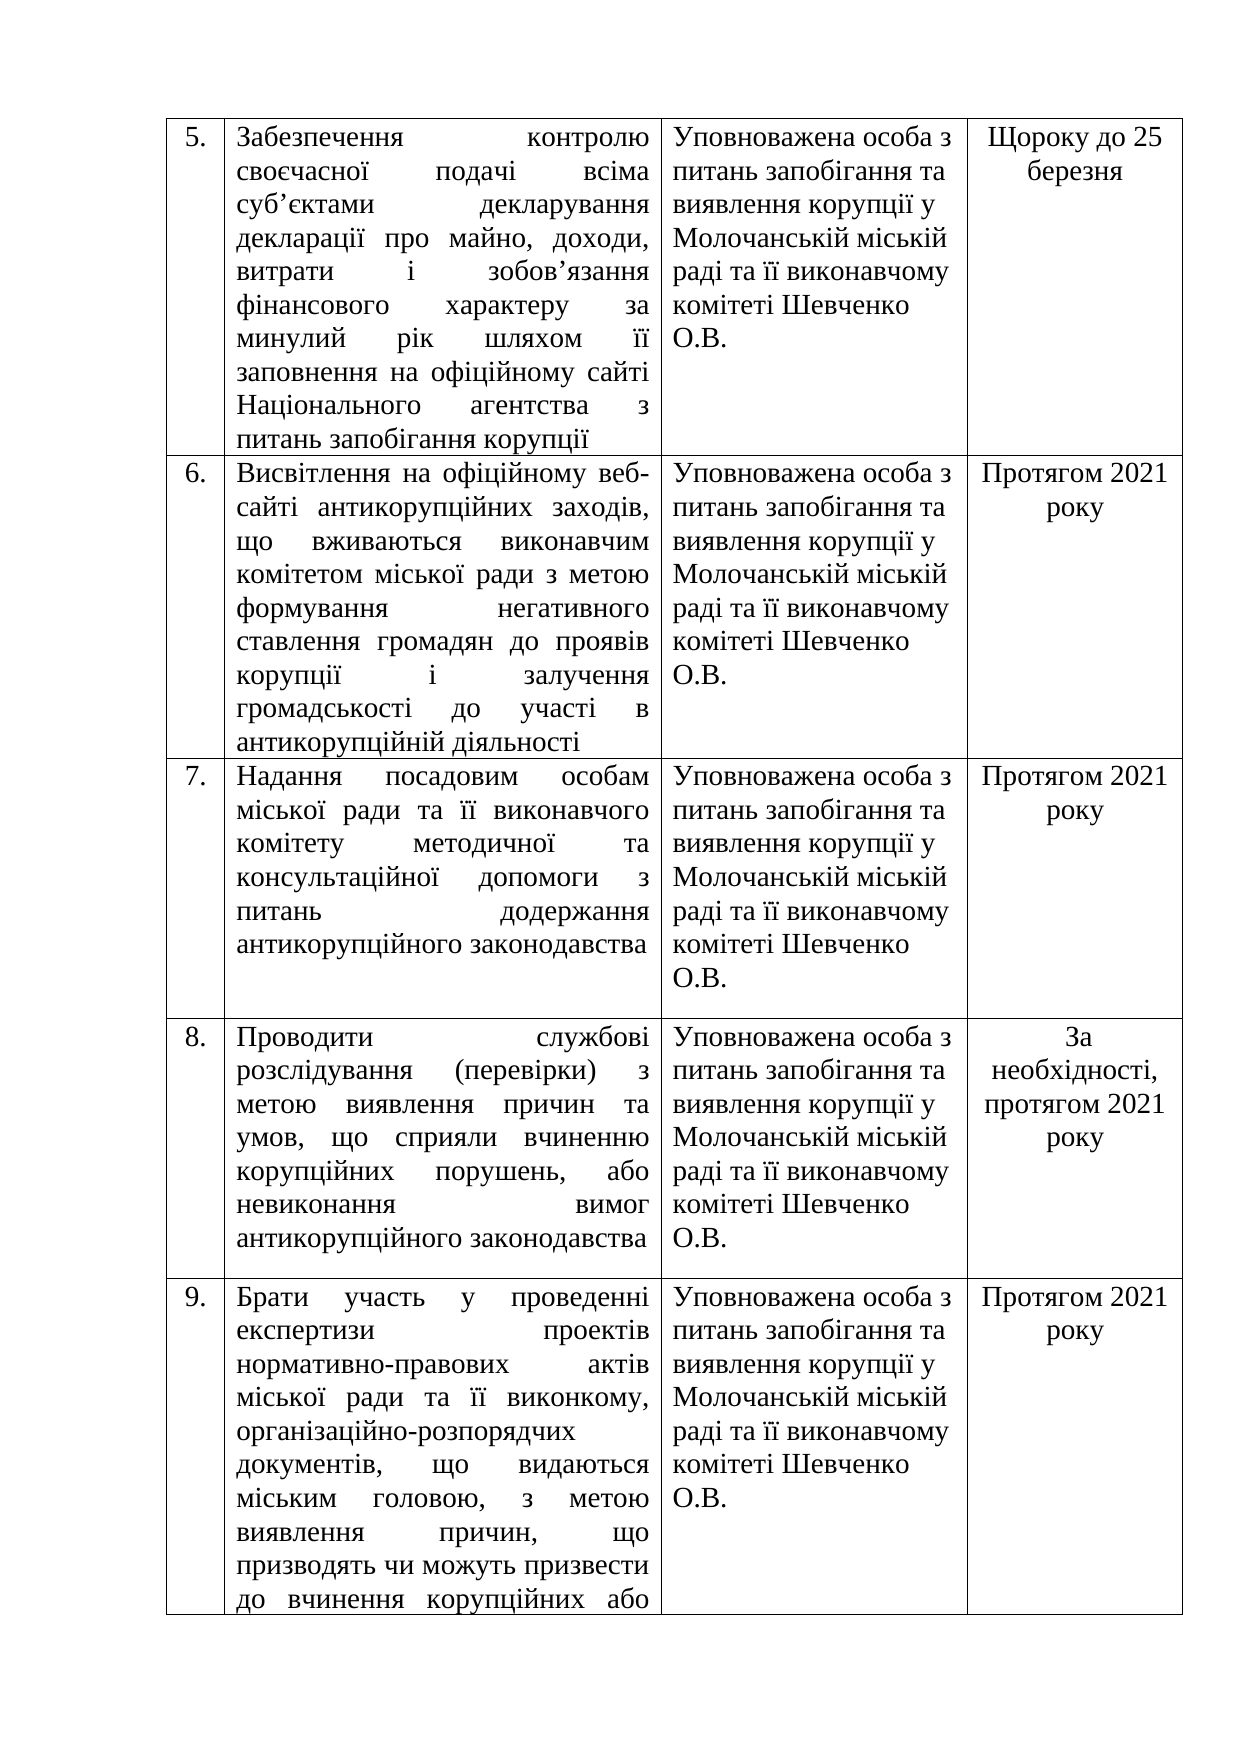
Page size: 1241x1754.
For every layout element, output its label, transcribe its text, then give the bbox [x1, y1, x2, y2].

table_cell 9. [167, 1279, 224, 1614]
table_cell Уповноважена особа з питань запобігання та виявлення корупції у Молочанській міській раді та її виконавчому комітеті Шевченко О.В. [662, 119, 967, 454]
table_cell Уповноважена особа з питань запобігання та виявлення корупції у Молочанській міській раді та її виконавчому комітеті Шевченко О.В. [662, 759, 967, 1018]
table_cell Протягом 2021 року [968, 759, 1182, 1018]
table_cell Надання посадовим особам міської ради та її виконавчого комітету методичної та консультаційної допомоги з питань додержання антикорупційного законодавства [225, 759, 661, 1018]
table_cell Протягом 2021 року [968, 456, 1182, 757]
table_cell Висвітлення на офіційному веб-сайті антикорупційних заходів, що вживаються виконавчим комітетом міської ради з метою формування негативного ставлення громадян до проявів корупції і залучення громадськості до участі в антикорупційній діяльності [225, 456, 661, 757]
table_cell 8. [167, 1019, 224, 1278]
table_cell Уповноважена особа з питань запобігання та виявлення корупції у Молочанській міській раді та її виконавчому комітеті Шевченко О.В. [662, 456, 967, 757]
table_cell 7. [167, 759, 224, 1018]
table_cell 6. [167, 456, 224, 757]
table_cell Протягом 2021 року [968, 1279, 1182, 1614]
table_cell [225, 1279, 661, 1614]
table_cell За необхідності, протягом 2021 року [968, 1019, 1182, 1278]
table_cell Проводити службові розслідування (перевірки) з метою виявлення причин та умов, що сприяли вчиненню корупційних порушень, або невиконання вимог антикорупційного законодавства [225, 1019, 661, 1278]
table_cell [662, 1279, 967, 1614]
table_cell Забезпечення контролю своєчасної подачі всіма суб’єктами декларування декларації про майно, доходи, витрати і зобов’язання фінансового характеру за минулий рік шляхом її заповнення на офіційному сайті Національного агентства з питань запобігання корупції [225, 119, 661, 454]
table_cell 5. [167, 119, 224, 454]
table_cell Щороку до 25 березня [968, 119, 1182, 454]
table_cell Уповноважена особа з питань запобігання та виявлення корупції у Молочанській міській раді та її виконавчому комітеті Шевченко О.В. [662, 1019, 967, 1278]
